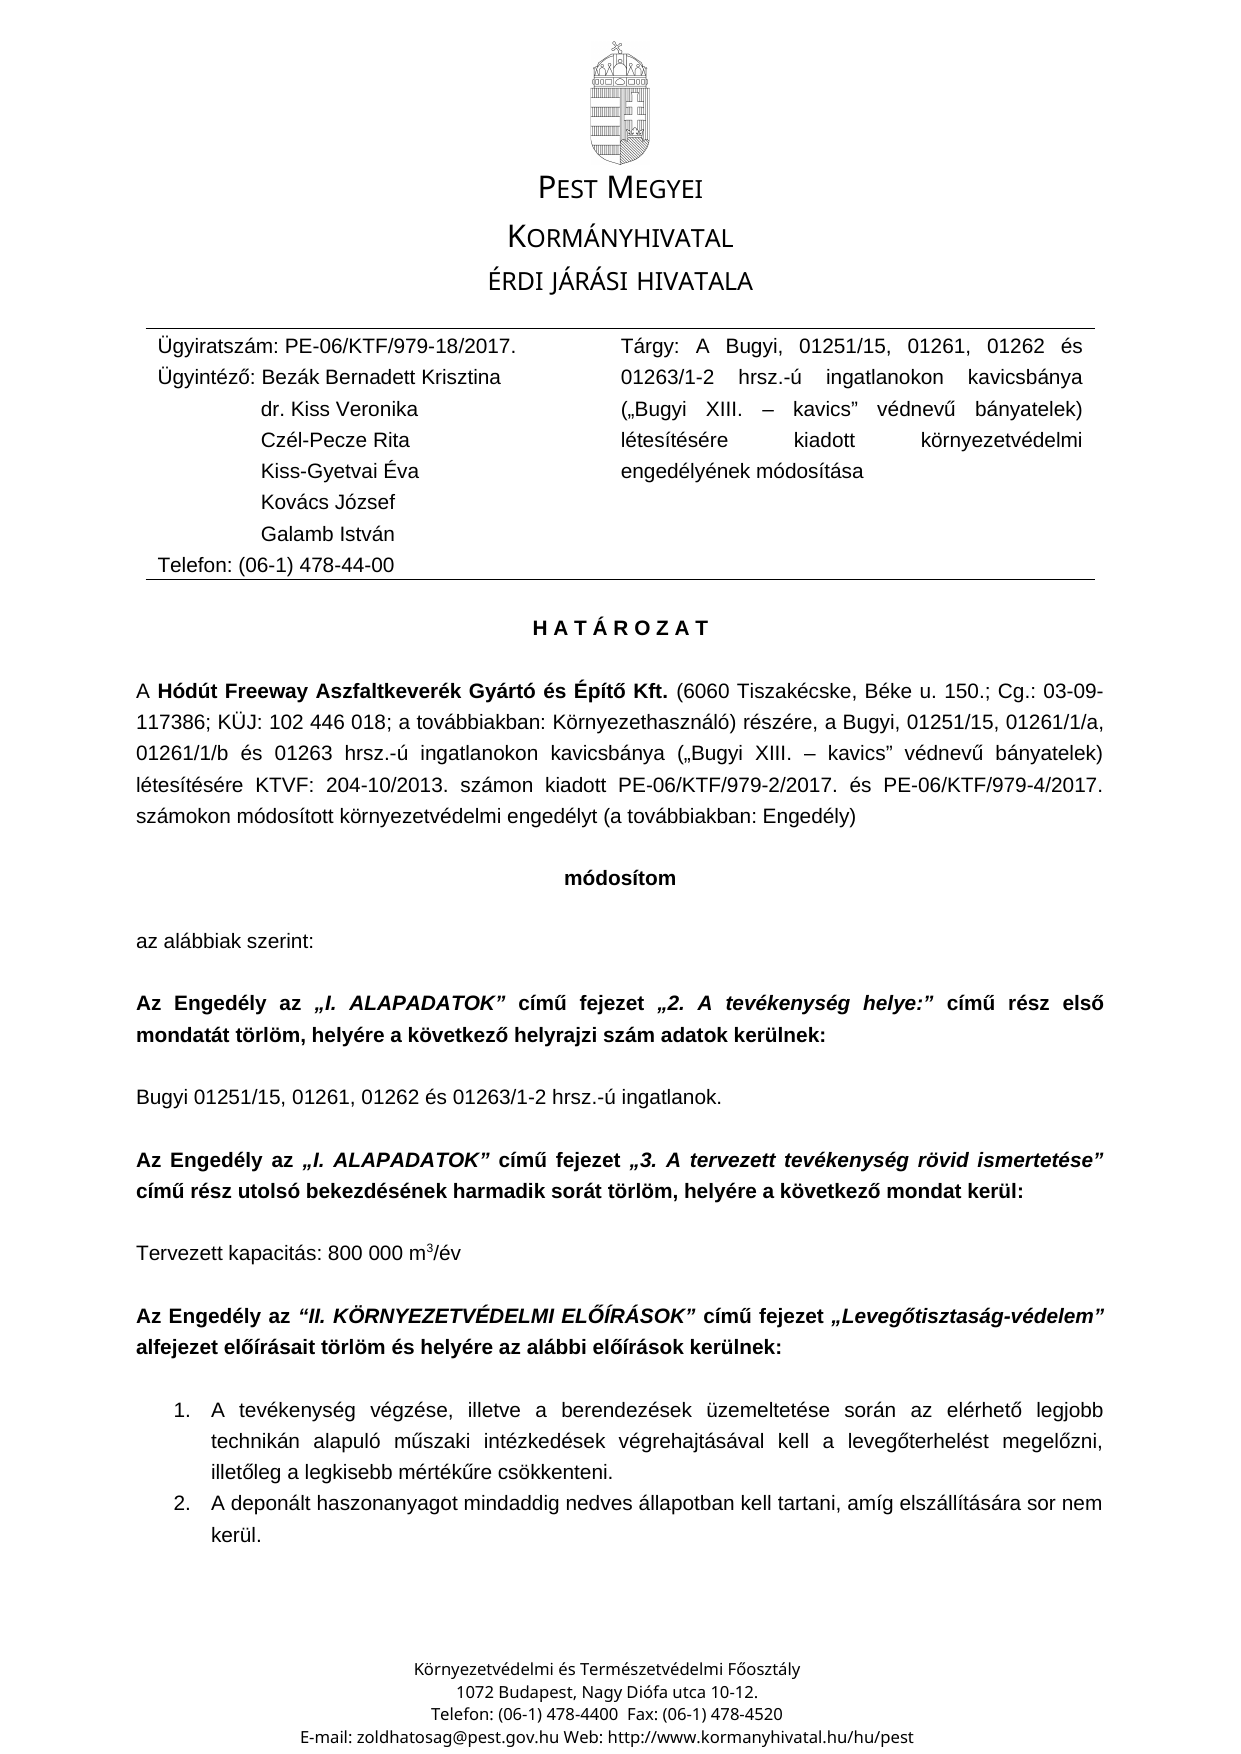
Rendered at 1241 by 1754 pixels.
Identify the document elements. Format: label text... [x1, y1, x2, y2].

list A tevékenység végzése, illetve a berendezések üzemeltetése során az elérhető legjobb technikán alapuló műszaki intézkedések végrehajtásával kell a levegőterhelést megelőzni, illetőleg a legkisebb mértékűre csökkenteni. [173, 1392, 1104, 1486]
text Bugyi 01251/15, 01261, 01262 és 01263/1-2 hrsz.-ú ingatlanok. [136, 1079, 1104, 1111]
text Az Engedély az „I. ALAPADATOK” című fejezet „2. A tevékenység helye:” című rész első mondatát törlöm, helyére a következő helyrajzi szám adatok kerülnek: [136, 986, 1104, 1048]
text Tervezett kapacitás: 800 000 m3/év [136, 1236, 1104, 1267]
text Az Engedély az „I. ALAPADATOK” című fejezet „3. A tervezett tevékenység rövid ismertetése” című rész utolsó bekezdésének harmadik sorát törlöm, helyére a következő mondat kerül: [136, 1142, 1104, 1204]
list A deponált haszonanyagot mindaddig nedves állapotban kell tartani, amíg elszállítására sor nem kerül. [173, 1486, 1104, 1548]
subtitle H A T Á R O Z A T [136, 611, 1104, 642]
text Az Engedély az “II. KÖRNYEZETVÉDELMI ELŐÍRÁSOK” című fejezet „Levegőtisztaság-védelem” alfejezet előírásait törlöm és helyére az alábbi előírások kerülnek: [136, 1298, 1104, 1361]
text az alábbiak szerint: [136, 923, 1104, 954]
picture [590, 41, 650, 165]
text módosítom [136, 861, 1104, 892]
text A Hódút Freeway Aszfaltkeverék Gyártó és Építő Kft. (6060 Tiszakécske, Béke u. 150.; Cg.: 03-09-117386; KÜJ: 102 446 018; a továbbiakban: Környezethasználó) részére, a Bugyi, 01251/15, 01261/1/a, 01261/1/b és 01263 hrsz.-ú ingatlanokon kavicsbánya („Bugyi XIII. – kavics” védnevű bányatelek) létesítésére KTVF: 204-10/2013. számon kiadott PE-06/KTF/979-2/2017. és PE-06/KTF/979-4/2017. számokon módosított környezetvédelmi engedélyt (a továbbiakban: Engedély) [136, 673, 1104, 829]
